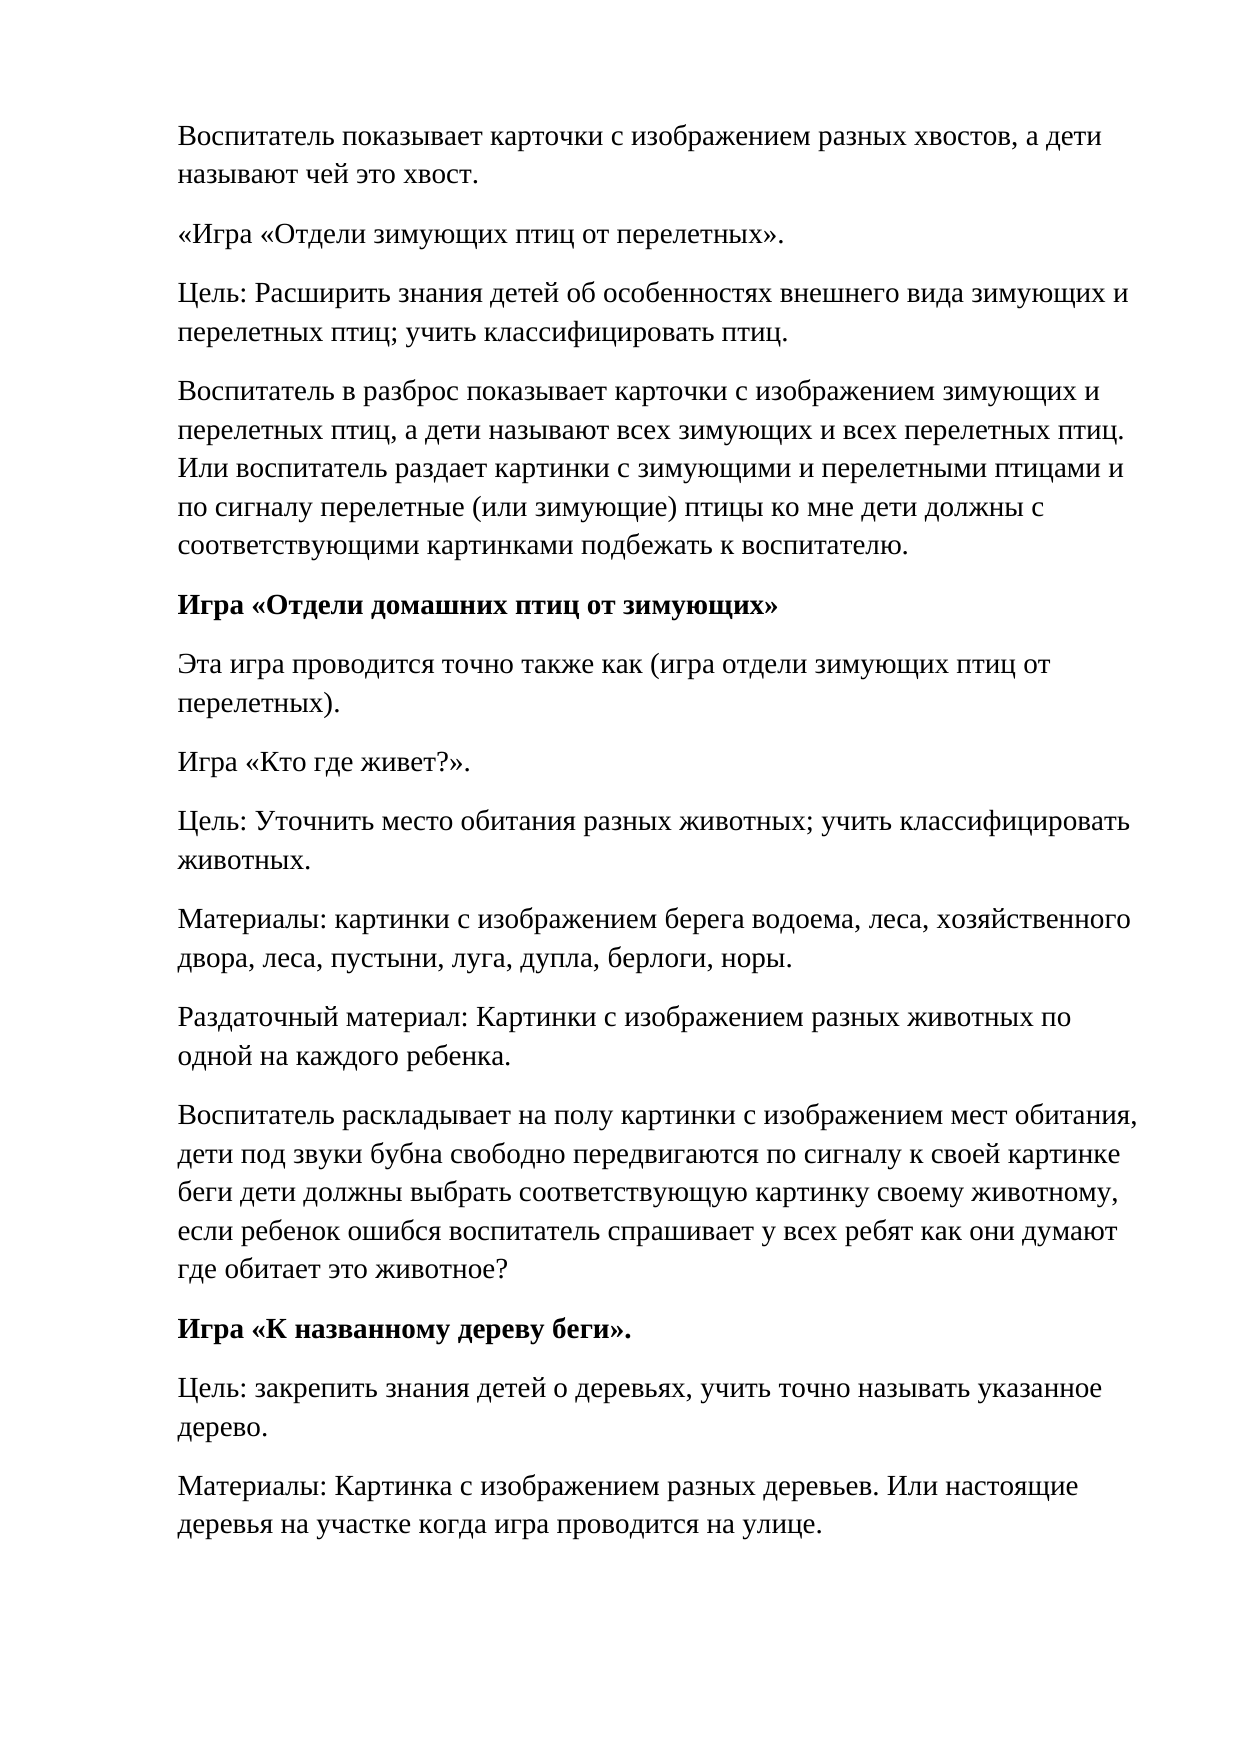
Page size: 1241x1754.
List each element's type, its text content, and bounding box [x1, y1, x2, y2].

text Воспитатель раскладывает на полу картинки с изображением мест обитания, дети под звуки бубна свободно передвигаются по сигналу к своей картинке беги дети должны выбрать соответствующую картинку своему животному, если ребенок ошибся воспитатель спрашивает у всех ребят как они думают где обитает это животное? [177, 1097, 1152, 1285]
text «Игра «Отдели зимующих птиц от перелетных». [177, 216, 1152, 249]
text Раздаточный материал: Картинки с изображением разных животных по одной на каждого ребенка. [177, 999, 1152, 1071]
text Материалы: картинки с изображением берега водоема, леса, хозяйственного двора, леса, пустыни, луга, дупла, берлоги, норы. [177, 901, 1152, 973]
text Воспитатель в разброс показывает карточки с изображением зимующих и перелетных птиц, а дети называют всех зимующих и всех перелетных птиц. Или воспитатель раздает картинки с зимующими и перелетными птицами и по сигналу перелетные (или зимующие) птицы ко мне дети должны с соответствующими картинками подбежать к воспитателю. [177, 373, 1152, 561]
text Воспитатель показывает карточки с изображением разных хвостов, а дети называют чей это хвост. [177, 118, 1152, 190]
text Эта игра проводится точно также как (игра отдели зимующих птиц от перелетных). [177, 646, 1152, 718]
text Игра «Кто где живет?». [177, 744, 1152, 778]
text Материалы: Картинка с изображением разных деревьев. Или настоящие деревья на участке когда игра проводится на улице. [177, 1468, 1152, 1540]
text Игра «Отдели домашних птиц от зимующих» [177, 587, 1152, 620]
text Цель: Расширить знания детей об особенностях внешнего вида зимующих и перелетных птиц; учить классифицировать птиц. [177, 275, 1152, 347]
text Игра «К названному дереву беги». [177, 1311, 1152, 1344]
text Цель: Уточнить место обитания разных животных; учить классифицировать животных. [177, 803, 1152, 876]
text Цель: закрепить знания детей о деревьях, учить точно называть указанное дерево. [177, 1370, 1152, 1442]
